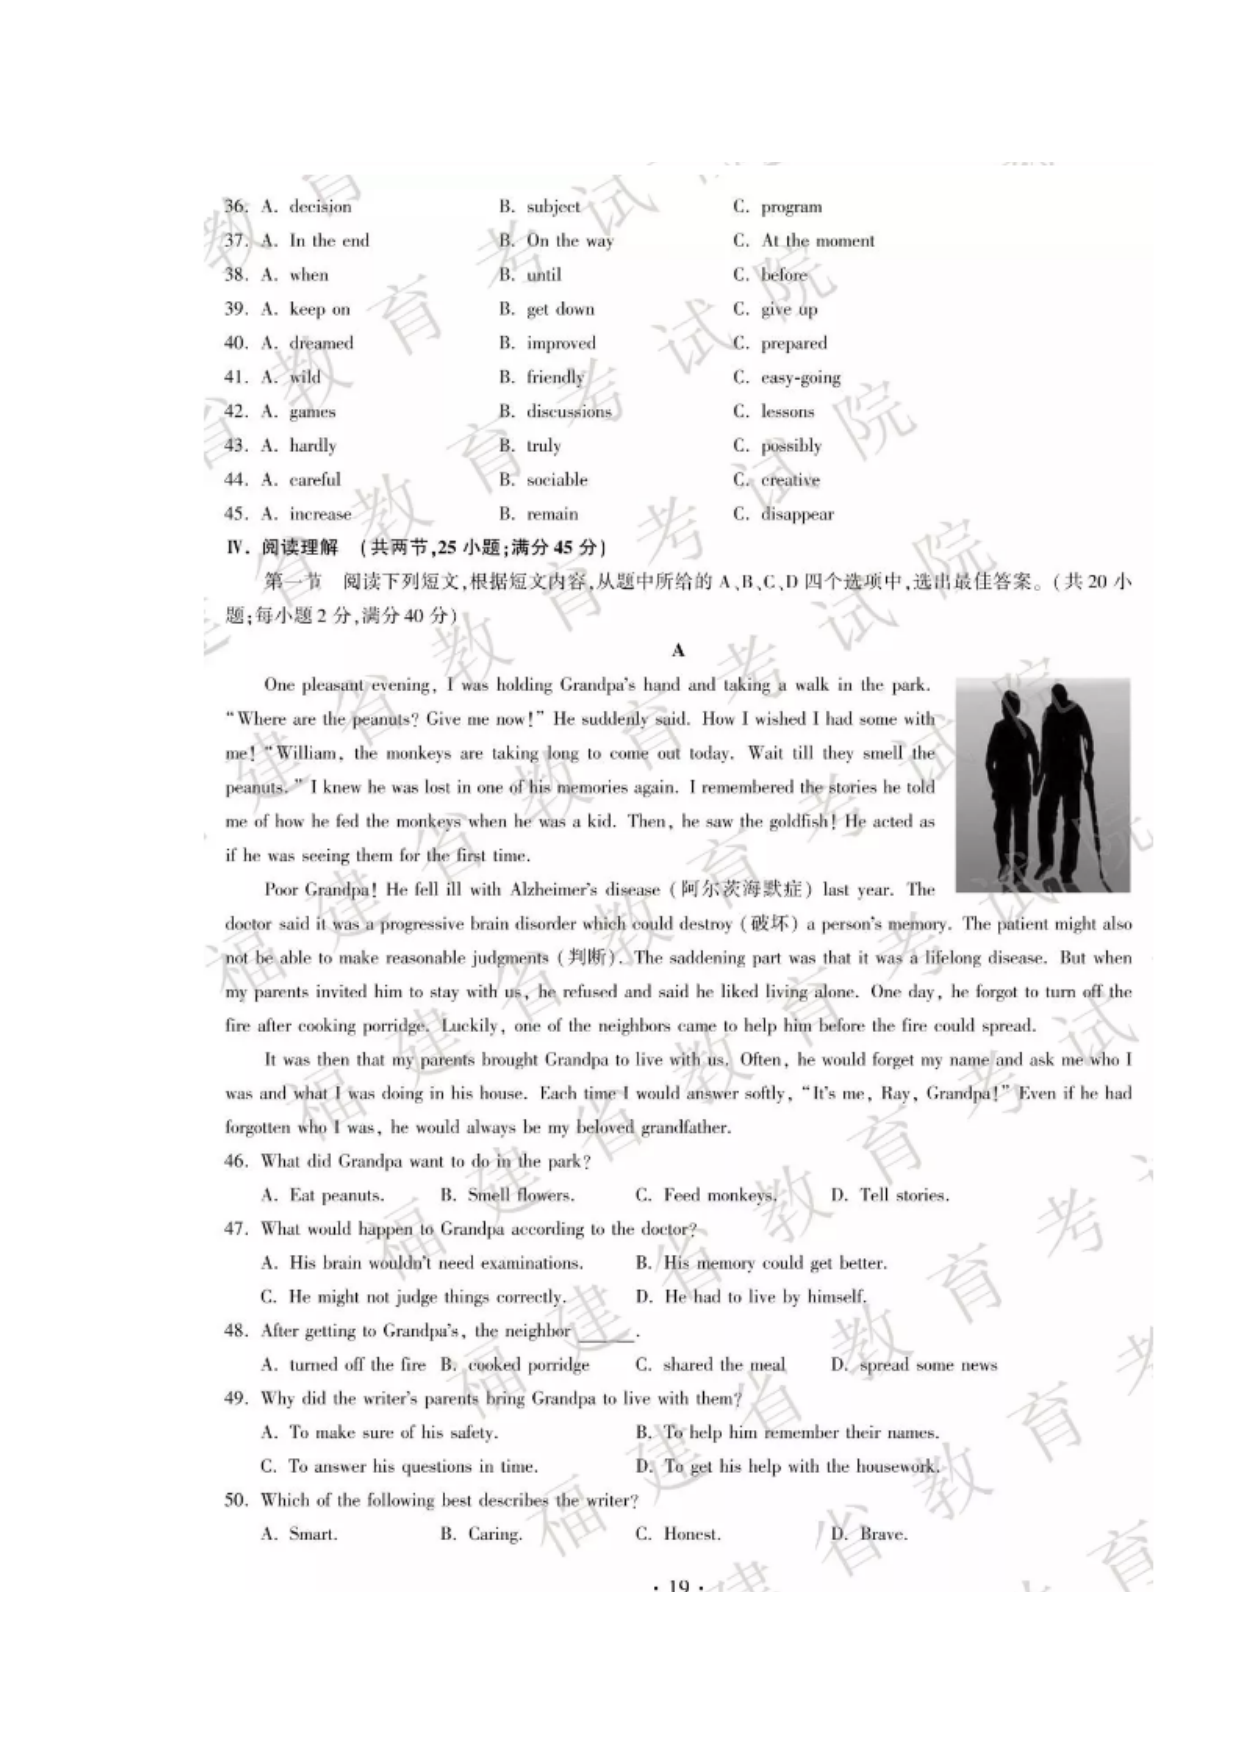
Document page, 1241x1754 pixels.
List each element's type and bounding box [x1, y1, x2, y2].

picture [187, 162, 1155, 1592]
